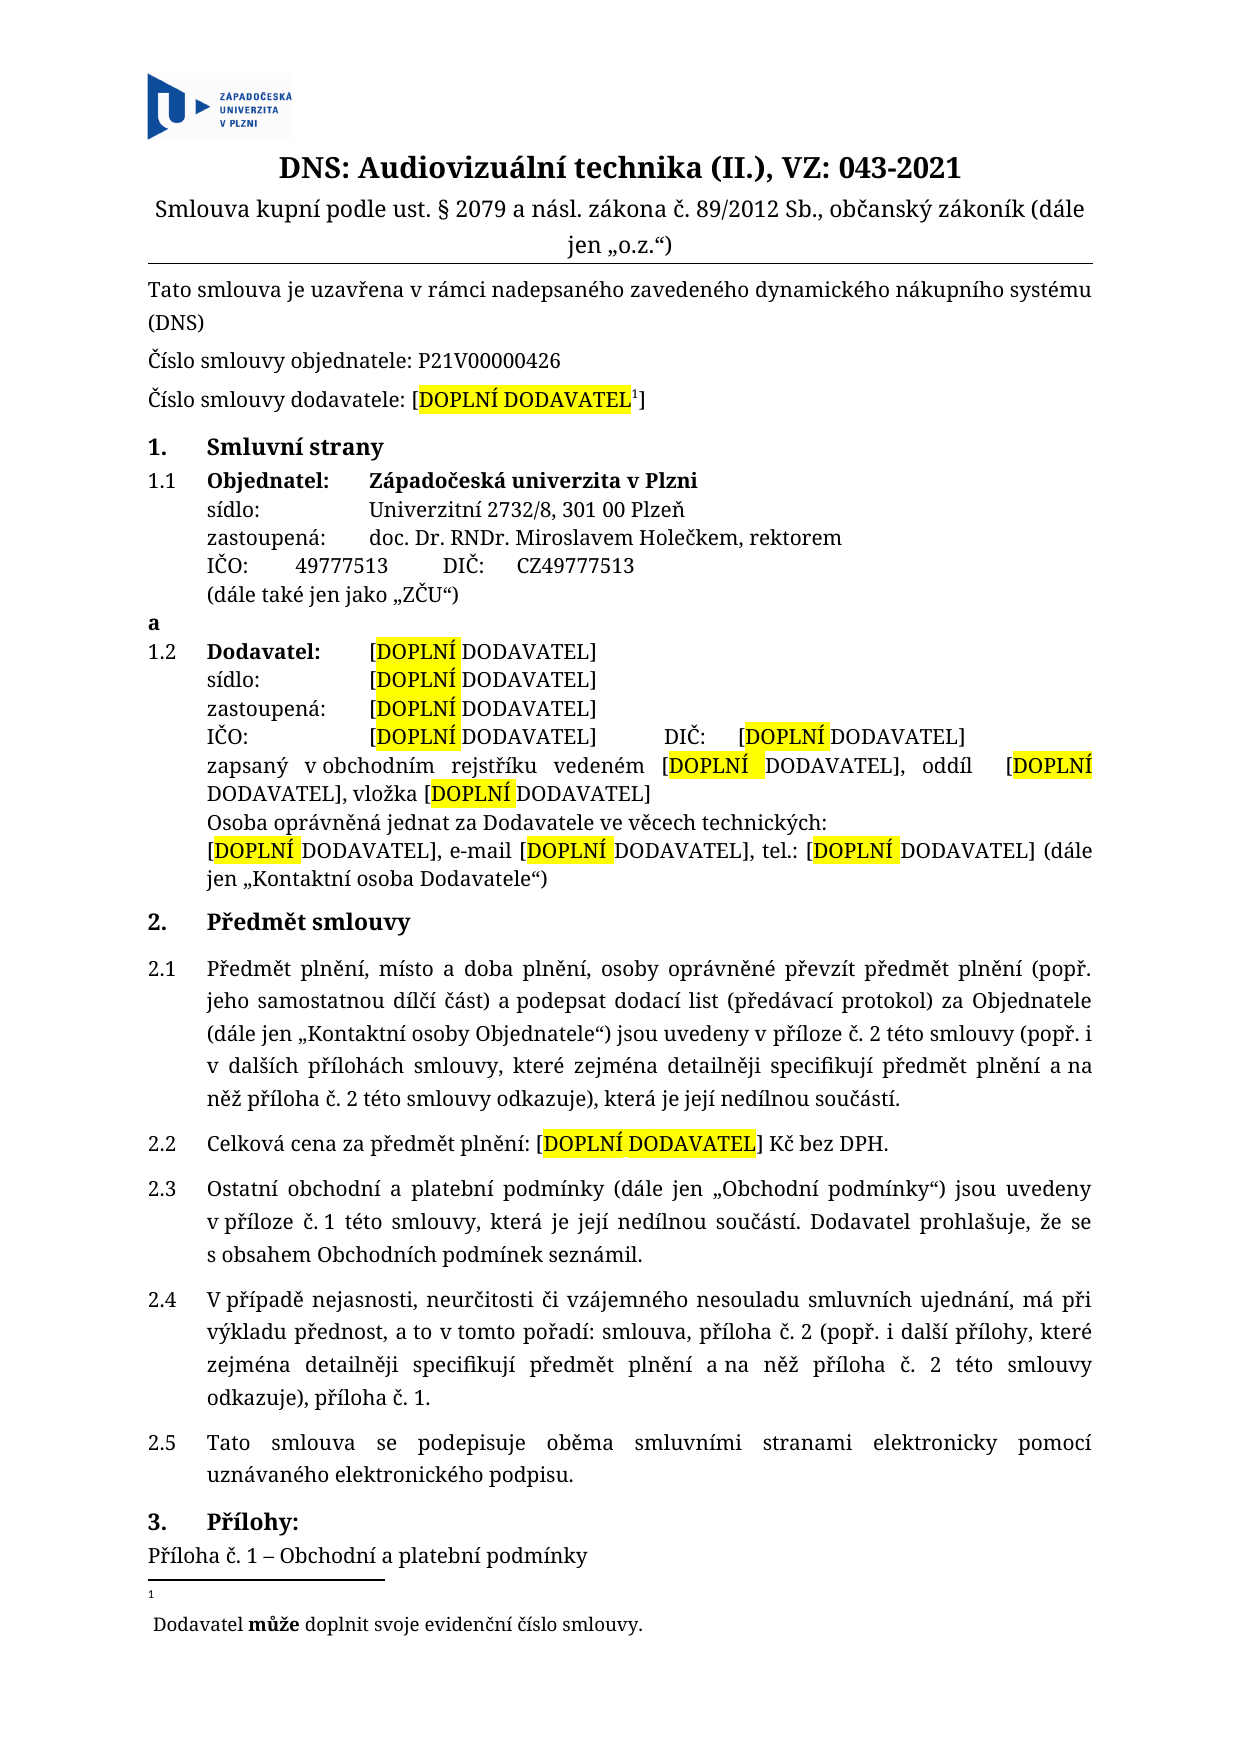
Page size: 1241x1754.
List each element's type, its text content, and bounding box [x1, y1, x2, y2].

text DNS: Audiovizuální technika (II.), VZ: 043-2021 [148, 148, 1093, 187]
list Smluvní strany [148, 430, 1093, 462]
text a [148, 608, 1093, 637]
list Dodavatel: [DOPLNÍ DODAVATEL] [461, 637, 1093, 665]
list Celková cena za předmět plnění: [DOPLNÍ DODAVATEL] Kč bez DPH. [148, 1129, 543, 1158]
text sídlo: [DOPLNÍ DODAVATEL] [461, 665, 1093, 694]
list Tato smlouva se podepisuje oběma smluvními stranami elektronicky pomocí uznávaného elektronického podpisu. [148, 1428, 1093, 1489]
list Předmět plnění, místo a doba plnění, osoby oprávněné převzít předmět plnění (popř. jeho samostatnou dílčí část) a podepsat dodací list (předávací protokol) za Objednatele (dále jen „Kontaktní osoby Objednatele“) jsou uvedeny v příloze č. 2 této smlouvy (popř. i v dalších přílohách smlouvy, které zejména detailněji specifikují předmět plnění a na něž příloha č. 2 této smlouvy odkazuje), která je její nedílnou součástí. [148, 954, 1093, 1113]
text Číslo smlouvy objednatele: P21V00000426 [148, 346, 1093, 375]
text [DOPLNÍ DODAVATEL], e-mail [DOPLNÍ DODAVATEL], tel.: [DOPLNÍ DODAVATEL] (dále jen „Kontaktní osoba Dodavatele“) [207, 836, 1093, 893]
text zastoupená: [DOPLNÍ DODAVATEL] [461, 694, 1093, 722]
text sídlo: Univerzitní 2732/8, 301 00 Plzeň [207, 495, 1093, 523]
text IČO: [DOPLNÍ DODAVATEL] DIČ: [DOPLNÍ DODAVATEL] [830, 722, 1093, 751]
list Celková cena za předmět plnění: [DOPLNÍ DODAVATEL] Kč bez DPH. [756, 1129, 1093, 1158]
text zapsaný v obchodním rejstříku vedeném [DOPLNÍ DODAVATEL], oddíl [DOPLNÍ DODAVATEL], vložka [DOPLNÍ DODAVATEL] [207, 751, 1093, 808]
text zastoupená: [DOPLNÍ DODAVATEL] [207, 694, 376, 722]
list Dodavatel: [DOPLNÍ DODAVATEL] [148, 637, 376, 665]
picture [147, 73, 292, 140]
text Smlouva kupní podle ust. § 2079 a násl. zákona č. 89/2012 Sb., občanský zákoník (dále jen „o.z.“) [148, 193, 1093, 263]
list Přílohy: [148, 1505, 1093, 1537]
text Příloha č. 1 – Obchodní a platební podmínky [148, 1541, 1093, 1570]
text IČO: 49777513 DIČ: CZ49777513 [207, 552, 1093, 580]
text sídlo: [DOPLNÍ DODAVATEL] [207, 665, 376, 694]
text Tato smlouva je uzavřena v rámci nadepsaného zavedeného dynamického nákupního systému (DNS) [148, 275, 1093, 336]
text (dále také jen jako „ZČU“) [207, 580, 1093, 608]
text Osoba oprávněná jednat za Dodavatele ve věcech technických: [207, 808, 1093, 836]
text IČO: [DOPLNÍ DODAVATEL] DIČ: [DOPLNÍ DODAVATEL] [461, 722, 745, 751]
list Objednatel: Západočeská univerzita v Plzni [148, 466, 1093, 495]
list Ostatní obchodní a platební podmínky (dále jen „Obchodní podmínky“) jsou uvedeny v příloze č. 1 této smlouvy, která je její nedílnou součástí. Dodavatel prohlašuje, že se s obsahem Obchodních podmínek seznámil. [148, 1174, 1093, 1268]
list V případě nejasnosti, neurčitosti či vzájemného nesouladu smluvních ujednání, má při výkladu přednost, a to v tomto pořadí: smlouva, příloha č. 2 (popř. i další přílohy, které zejména detailněji specifikují předmět plnění a na něž příloha č. 2 této smlouvy odkazuje), příloha č. 1. [148, 1285, 1093, 1411]
text zastoupená: doc. Dr. RNDr. Miroslavem Holečkem, rektorem [207, 523, 1093, 552]
text Číslo smlouvy dodavatele: [DOPLNÍ DODAVATEL] [148, 385, 419, 414]
list Předmět smlouvy [148, 905, 1093, 937]
text Číslo smlouvy dodavatele: [DOPLNÍ DODAVATEL] [631, 385, 1093, 414]
text IČO: [DOPLNÍ DODAVATEL] DIČ: [DOPLNÍ DODAVATEL] [207, 722, 376, 751]
